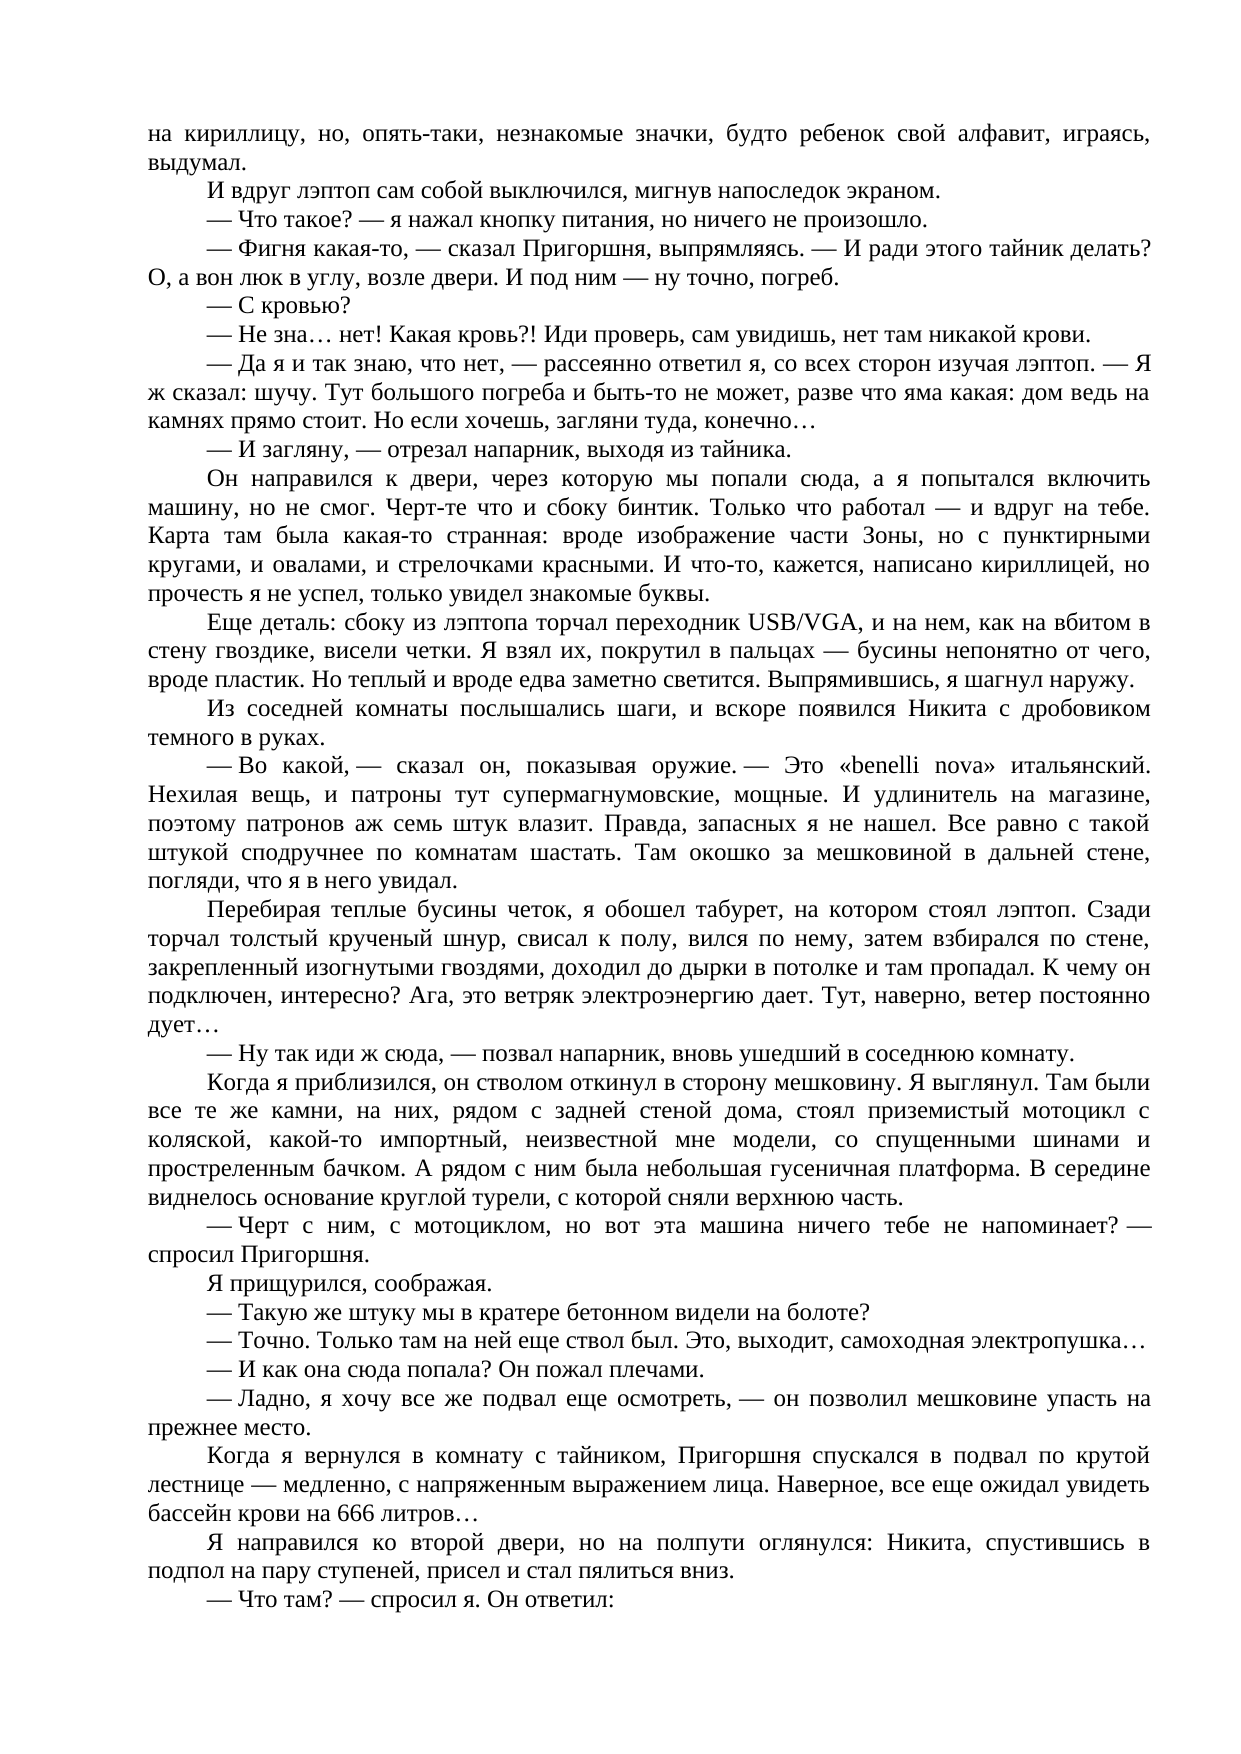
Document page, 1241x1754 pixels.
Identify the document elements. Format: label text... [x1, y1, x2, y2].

text — Во какой, — сказал он, показывая оружие. — Это «benelli nova» итальянский. Нехилая вещь, и патроны тут супермагнумовские, мощные. И удлинитель на магазине, поэтому патронов аж семь штук влазит. Правда, запасных я не нашел. Все равно с такой штукой сподручнее по комнатам шастать. Там окошко за мешковиной в дальней стене, погляди, что я в него увидал. [148, 751, 1152, 894]
text Когда я вернулся в комнату с тайником, Пригоршня спускался в подвал по крутой лестнице — медленно, с напряженным выражением лица. Наверное, все еще ожидал увидеть бассейн крови на 666 литров… [148, 1441, 1152, 1527]
text Я направился ко второй двери, но на полпути оглянулся: Никита, спустившись в подпол на пару ступеней, присел и стал пялиться вниз. [148, 1527, 1152, 1584]
text — Черт с ним, с мотоциклом, но вот эта машина ничего тебе не напоминает? — спросил Пригоршня. [148, 1211, 1152, 1268]
text И вдруг лэптоп сам собой выключился, мигнув напоследок экраном. [148, 176, 1152, 204]
text Когда я приблизился, он стволом откинул в сторону мешковину. Я выглянул. Там были все те же камни, на них, рядом с задней стеной дома, стоял приземистый мотоцикл с коляской, какой-то импортный, неизвестной мне модели, со спущенными шинами и простреленным бачком. А рядом с ним была небольшая гусеничная платформа. В середине виднелось основание круглой турели, с которой сняли верхнюю часть. [148, 1067, 1152, 1211]
text — Не зна… нет! Какая кровь?! Иди проверь, сам увидишь, нет там никакой крови. [148, 319, 1152, 348]
text Еще деталь: сбоку из лэптопа торчал переходник USB/VGA, и на нем, как на вбитом в стену гвоздике, висели четки. Я взял их, покрутил в пальцах — бусины непонятно от чего, вроде пластик. Но теплый и вроде едва заметно светится. Выпрямившись, я шагнул наружу. [148, 607, 1152, 693]
text — Точно. Только там на ней еще ствол был. Это, выходит, самоходная электропушка… [148, 1326, 1152, 1354]
text — Ну так иди ж сюда, — позвал напарник, вновь ушедший в соседнюю комнату. [148, 1038, 1152, 1067]
text — Что такое? — я нажал кнопку питания, но ничего не произошло. [148, 204, 1152, 233]
text Я прищурился, соображая. [148, 1268, 1152, 1297]
text — И загляну, — отрезал напарник, выходя из тайника. [148, 434, 1152, 463]
text — С кровью? [148, 291, 1152, 319]
text — Фигня какая-то, — сказал Пригоршня, выпрямляясь. — И ради этого тайник делать? О, а вон люк в углу, возле двери. И под ним — ну точно, погреб. [148, 233, 1152, 291]
text — Что там? — спросил я. Он ответил: [148, 1584, 1152, 1613]
text Из соседней комнаты послышались шаги, и вскоре появился Никита с дробовиком темного в руках. [148, 693, 1152, 751]
text — Ладно, я хочу все же подвал еще осмотреть, — он позволил мешковине упасть на прежнее место. [148, 1383, 1152, 1441]
text Перебирая теплые бусины четок, я обошел табурет, на котором стоял лэптоп. Сзади торчал толстый крученый шнур, свисал к полу, вился по нему, затем взбирался по стене, закрепленный изогнутыми гвоздями, доходил до дырки в потолке и там пропадал. К чему он подключен, интересно? Ага, это ветряк электроэнергию дает. Тут, наверно, ветер постоянно дует… [148, 894, 1152, 1038]
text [148, 118, 1152, 176]
text — И как она сюда попала? Он пожал плечами. [148, 1354, 1152, 1383]
text — Да я и так знаю, что нет, — рассеянно ответил я, со всех сторон изучая лэптоп. — Я ж сказал: шучу. Тут большого погреба и быть-то не может, разве что яма какая: дом ведь на камнях прямо стоит. Но если хочешь, загляни туда, конечно… [148, 348, 1152, 434]
text Он направился к двери, через которую мы попали сюда, а я попытался включить машину, но не смог. Черт-те что и сбоку бинтик. Только что работал — и вдруг на тебе. Карта там была какая-то странная: вроде изображение части Зоны, но с пунктирными кругами, и овалами, и стрелочками красными. И что-то, кажется, написано кириллицей, но прочесть я не успел, только увидел знакомые буквы. [148, 463, 1152, 607]
text — Такую же штуку мы в кратере бетонном видели на болоте? [148, 1297, 1152, 1326]
